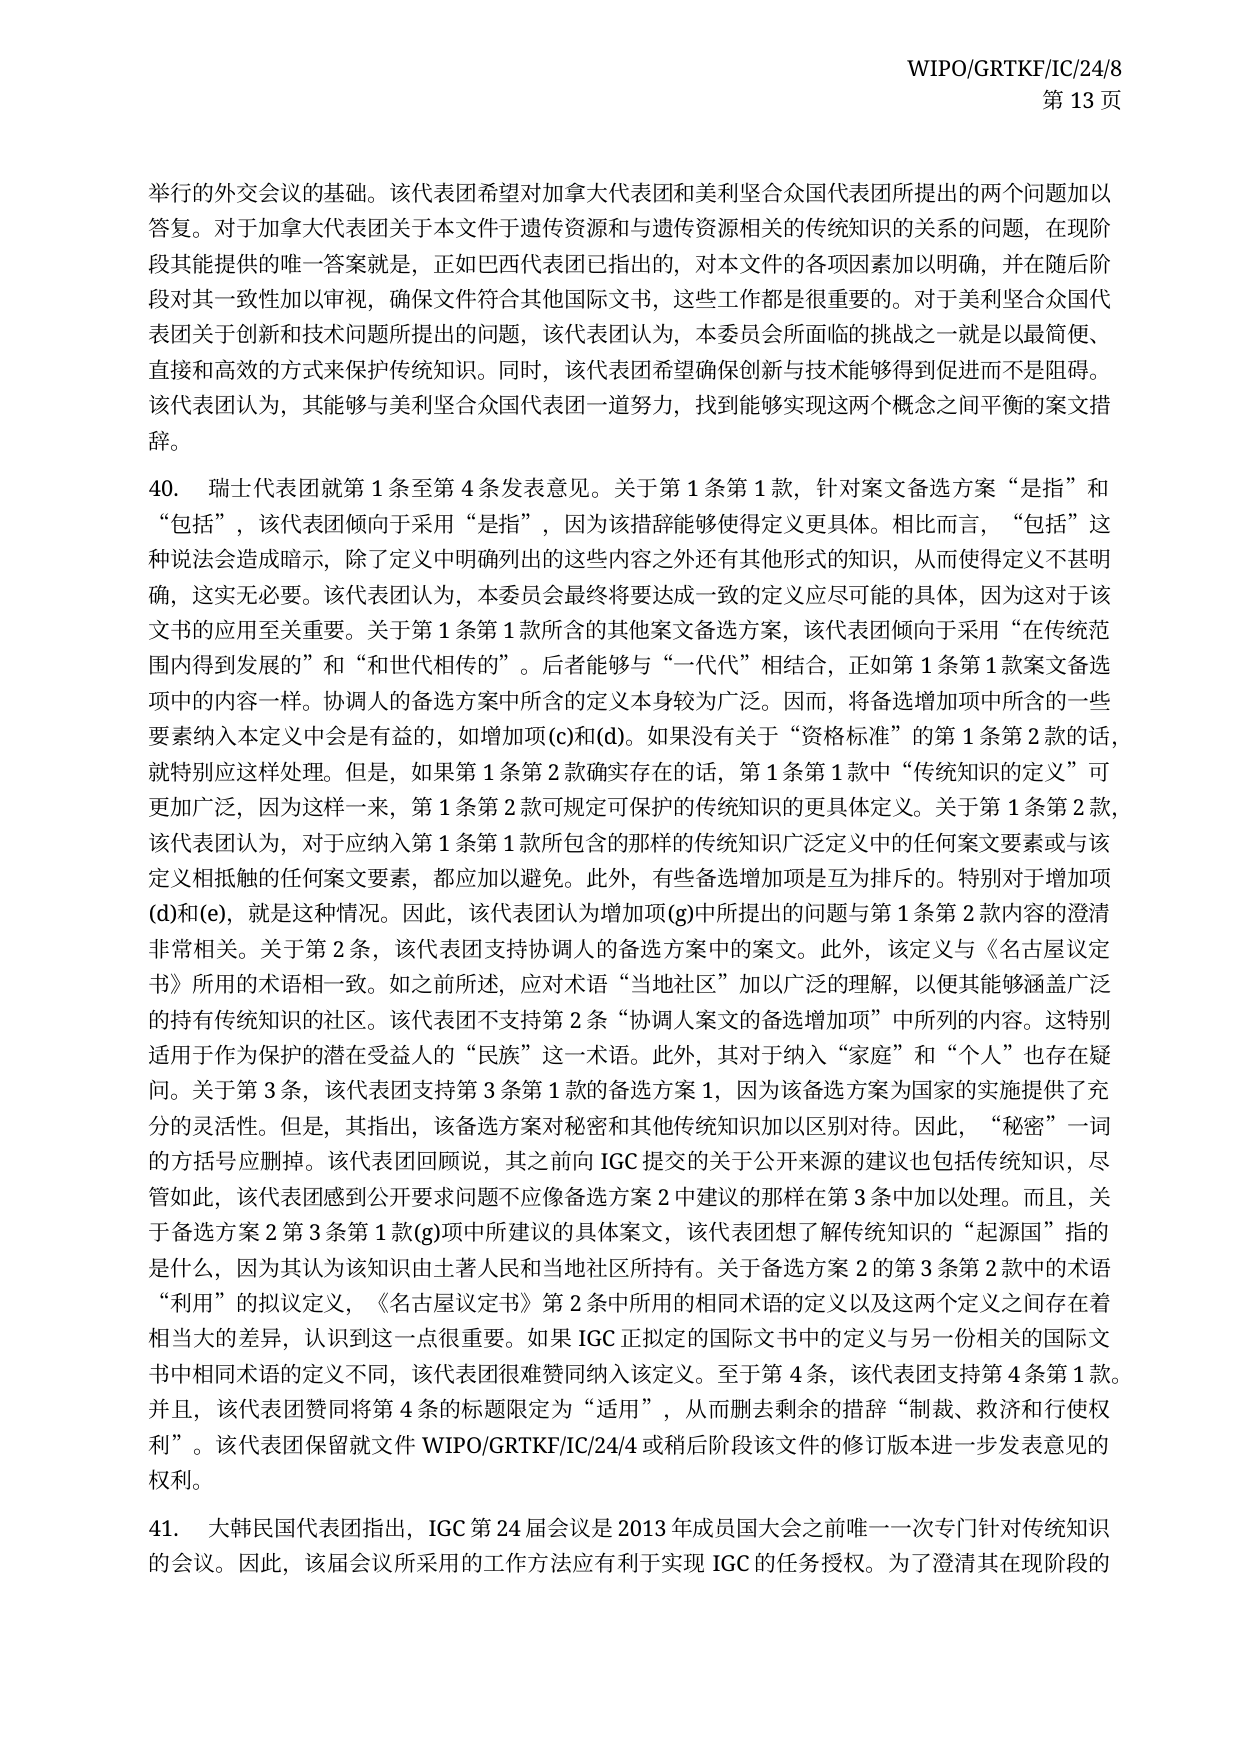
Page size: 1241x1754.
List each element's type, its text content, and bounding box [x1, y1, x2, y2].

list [149, 1507, 1111, 1578]
list 瑞士代表团就第1条至第4条发表意见。关于第1条第1款，针对案文备选方案“是指”和“包括”，该代表团倾向于采用“是指”，因为该措辞能够使得定义更具体。相比而言，“包括”这种说法会造成暗示，除了定义中明确列出的这些内容之外还有其他形式的知识，从而使得定义不甚明确，这实无必要。该代表团认为，本委员会最终将要达成一致的定义应尽可能的具体，因为这对于该文书的应用至关重要。关于第1条第1款所含的其他案文备选方案，该代表团倾向于采用“在传统范围内得到发展的”和“和世代相传的”。后者能够与“一代代”相结合，正如第1条第1款案文备选项中的内容一样。协调人的备选方案中所含的定义本身较为广泛。因而，将备选增加项中所含的一些要素纳入本定义中会是有益的，如增加项(c)和(d)。如果没有关于“资格标准”的第1条第2款的话，就特别应这样处理。但是，如果第1条第2款确实存在的话，第1条第1款中“传统知识的定义”可更加广泛，因为这样一来，第1条第2款可规定可保护的传统知识的更具体定义。关于第1条第2款，该代表团认为，对于应纳入第1条第1款所包含的那样的传统知识广泛定义中的任何案文要素或与该定义相抵触的任何案文要素，都应加以避免。此外，有些备选增加项是互为排斥的。特别对于增加项(d)和(e)，就是这种情况。因此，该代表团认为增加项(g)中所提出的问题与第1条第2款内容的澄清非常相关。关于第2条，该代表团支持协调人的备选方案中的案文。此外，该定义与《名古屋议定书》所用的术语相一致。如之前所述，应对术语“当地社区”加以广泛的理解，以便其能够涵盖广泛的持有传统知识的社区。该代表团不支持第2条“协调人案文的备选增加项”中所列的内容。这特别适用于作为保护的潜在受益人的“民族”这一术语。此外，其对于纳入“家庭”和“个人”也存在疑问。关于第3条，该代表团支持第3条第1款的备选方案1，因为该备选方案为国家的实施提供了充分的灵活性。但是，其指出，该备选方案对秘密和其他传统知识加以区别对待。因此，“秘密”一词的方括号应删掉。该代表团回顾说，其之前向IGC提交的关于公开来源的建议也包括传统知识，尽管如此，该代表团感到公开要求问题不应像备选方案2中建议的那样在第3条中加以处理。而且，关于备选方案2第3条第1款(g)项中所建议的具体案文，该代表团想了解传统知识的“起源国”指的是什么，因为其认为该知识由土著人民和当地社区所持有。关于备选方案2的第3条第2款中的术语“利用”的拟议定义，《名古屋议定书》第2条中所用的相同术语的定义以及这两个定义之间存在着相当大的差异，认识到这一点很重要。如果IGC正拟定的国际文书中的定义与另一份相关的国际文书中相同术语的定义不同，该代表团很难赞同纳入该定义。至于第4条，该代表团支持第4条第1款。并且，该代表团赞同将第4条的标题限定为“适用”，从而删去剩余的措辞“制裁、救济和行使权利”。该代表团保留就文件WIPO/GRTKF/IC/24/4或稍后阶段该文件的修订版本进一步发表意见的权利。 [149, 468, 1111, 1495]
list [149, 172, 1111, 455]
